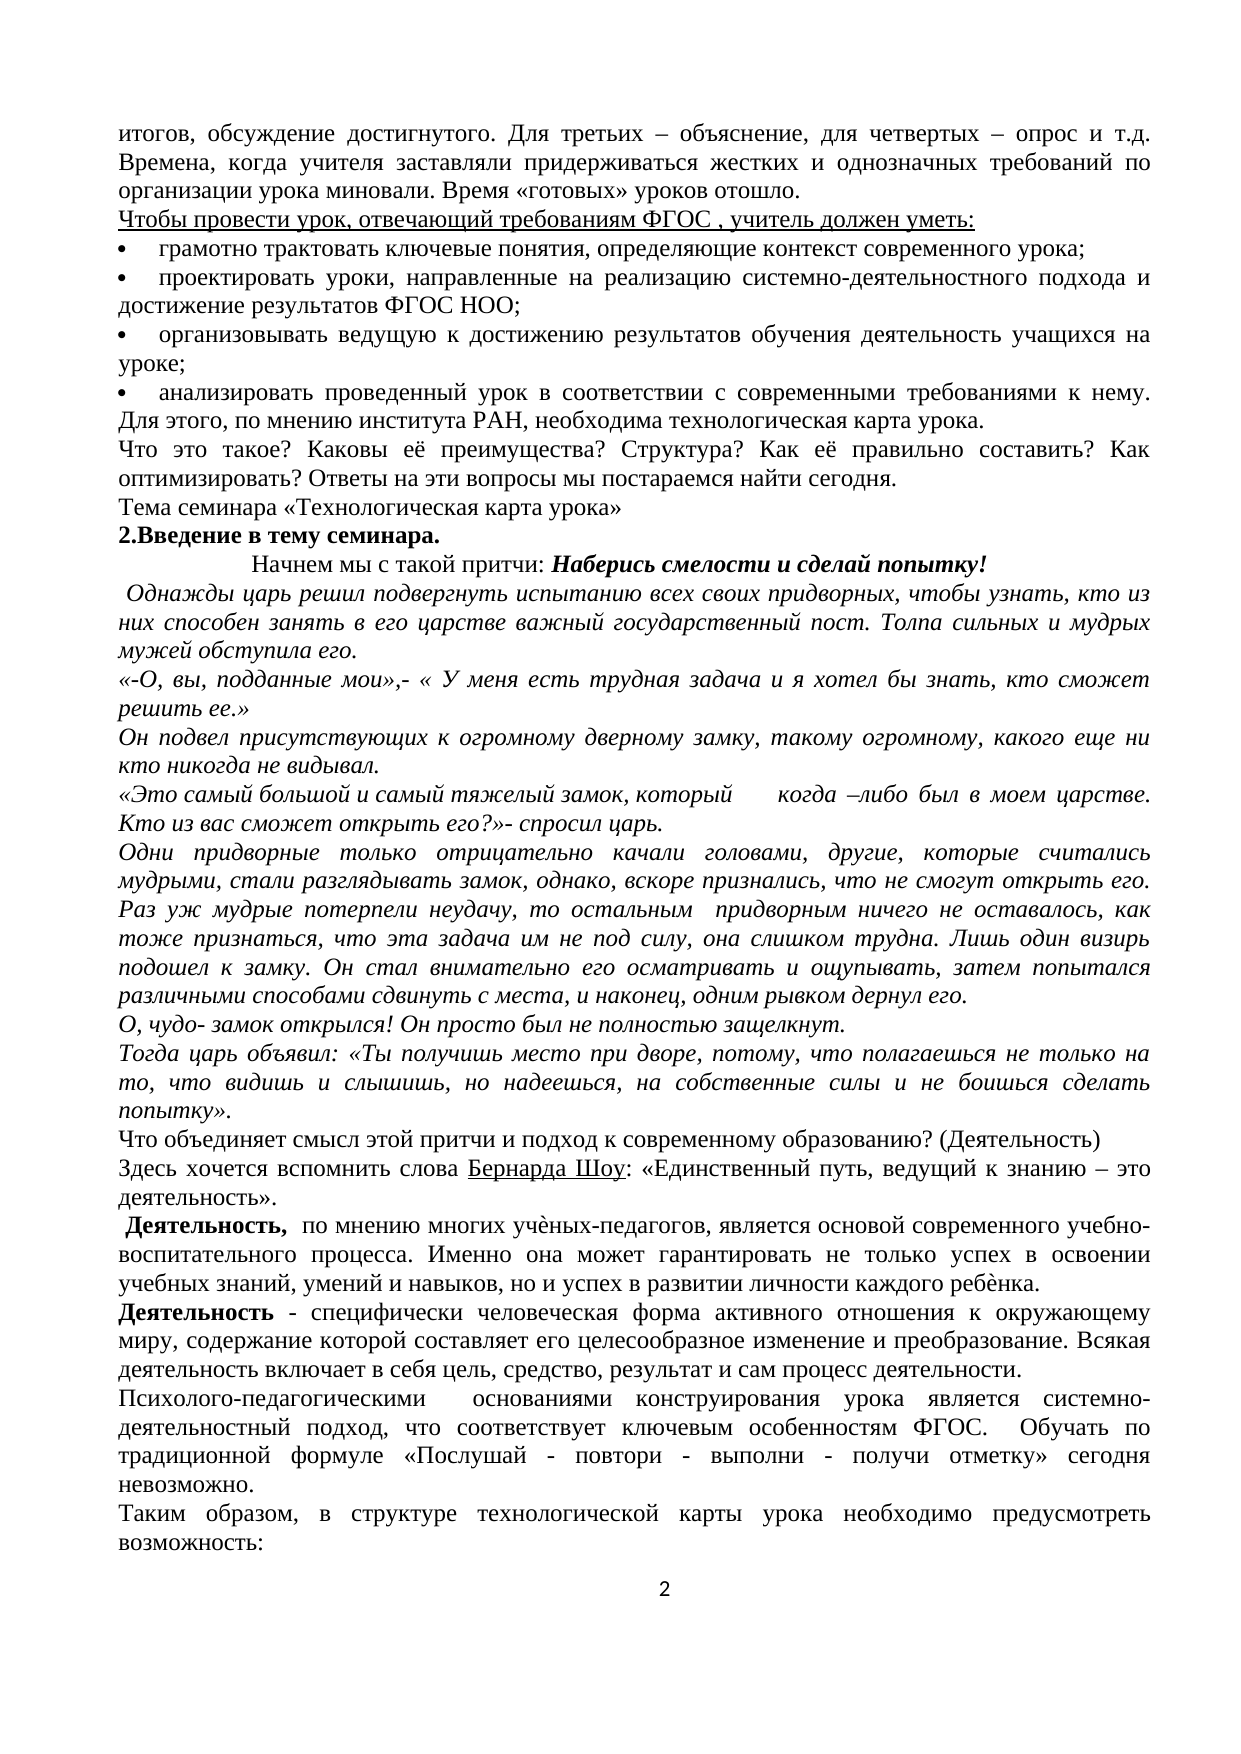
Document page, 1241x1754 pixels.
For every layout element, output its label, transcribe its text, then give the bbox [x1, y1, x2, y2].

text Однажды царь решил подвергнуть испытанию всех своих придворных, чтобы узнать, кто из них способен занять в его царстве важный государственный пост. Толпа сильных и мудрых мужей обступила его. [118, 578, 1152, 664]
text Таким образом, в структуре технологической карты урока необходимо предусмотреть возможность: [118, 1498, 1152, 1556]
list организовывать ведущую к достижению результатов обучения деятельность учащихся на уроке; [118, 319, 1152, 377]
text Деятельность, по мнению многих учѐных-педагогов, является основой современного учебно-воспитательного процесса. Именно она может гарантировать не только успех в освоении учебных знаний, умений и навыков, но и успех в развитии личности каждого ребѐнка. [118, 1211, 1152, 1297]
text 2.Введение в тему семинара. [118, 521, 1152, 549]
text Тогда царь объявил: «Ты получишь место при дворе, потому, что полагаешься не только на то, что видишь и слышишь, но надеешься, на собственные силы и не боишься сделать попытку». [118, 1038, 1152, 1124]
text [118, 118, 1152, 204]
list анализировать проведенный урок в соответствии с современными требованиями к нему. Для этого, по мнению института РАН, необходима технологическая карта урока. [118, 377, 1152, 434]
text «Это самый большой и самый тяжелый замок, который когда –либо был в моем царстве. Кто из вас сможет открыть его?»- спросил царь. [118, 779, 1152, 837]
text Здесь хочется вспомнить слова Бернарда Шоу: «Единственный путь, ведущий к знанию – это деятельность». [118, 1153, 1152, 1211]
text Одни придворные только отрицательно качали головами, другие, которые считались мудрыми, стали разглядывать замок, однако, вскоре признались, что не смогут открыть его. Раз уж мудрые потерпели неудачу, то остальным придворным ничего не оставалось, как тоже признаться, что эта задача им не под силу, она слишком трудна. Лишь один визирь подошел к замку. Он стал внимательно его осматривать и ощупывать, затем попытался различными способами сдвинуть с места, и наконец, одним рывком дернул его. [118, 837, 1152, 1009]
text Что объединяет смысл этой притчи и подход к современному образованию? (Деятельность) [118, 1124, 1152, 1153]
text Тема семинара «Технологическая карта урока» [118, 492, 1152, 521]
text Что это такое? Каковы её преимущества? Структура? Как её правильно составить? Как оптимизировать? Ответы на эти вопросы мы постараемся найти сегодня. [118, 434, 1152, 492]
list проектировать уроки, направленные на реализацию системно-деятельностного подхода и достижение результатов ФГОС НОО; [118, 262, 1152, 319]
text Он подвел присутствующих к огромному дверному замку, такому огромному, какого еще ни кто никогда не видывал. [118, 722, 1152, 779]
text Психолого-педагогическими основаниями конструирования урока является системно-деятельностный подход, что соответствует ключевым особенностям ФГОС. Обучать по традиционной формуле «Послушай - повтори - выполни - получи отметку» сегодня невозможно. [118, 1383, 1152, 1498]
list грамотно трактовать ключевые понятия, определяющие контекст современного урока; [118, 233, 1152, 262]
text Чтобы провести урок, отвечающий требованиям ФГОС , учитель должен уметь: [118, 204, 1152, 233]
text О, чудо- замок открылся! Он просто был не полностью защелкнут. [118, 1009, 1152, 1038]
text Начнем мы с такой притчи: Наберись смелости и сделай попытку! [118, 549, 1152, 578]
text «-О, вы, подданные мои»,- « У меня есть трудная задача и я хотел бы знать, кто сможет решить ее.» [118, 664, 1152, 722]
text Деятельность - специфически человеческая форма активного отношения к окружающему миру, содержание которой составляет его целесообразное изменение и преобразование. Всякая деятельность включает в себя цель, средство, результат и сам процесс деятельности. [118, 1297, 1152, 1383]
